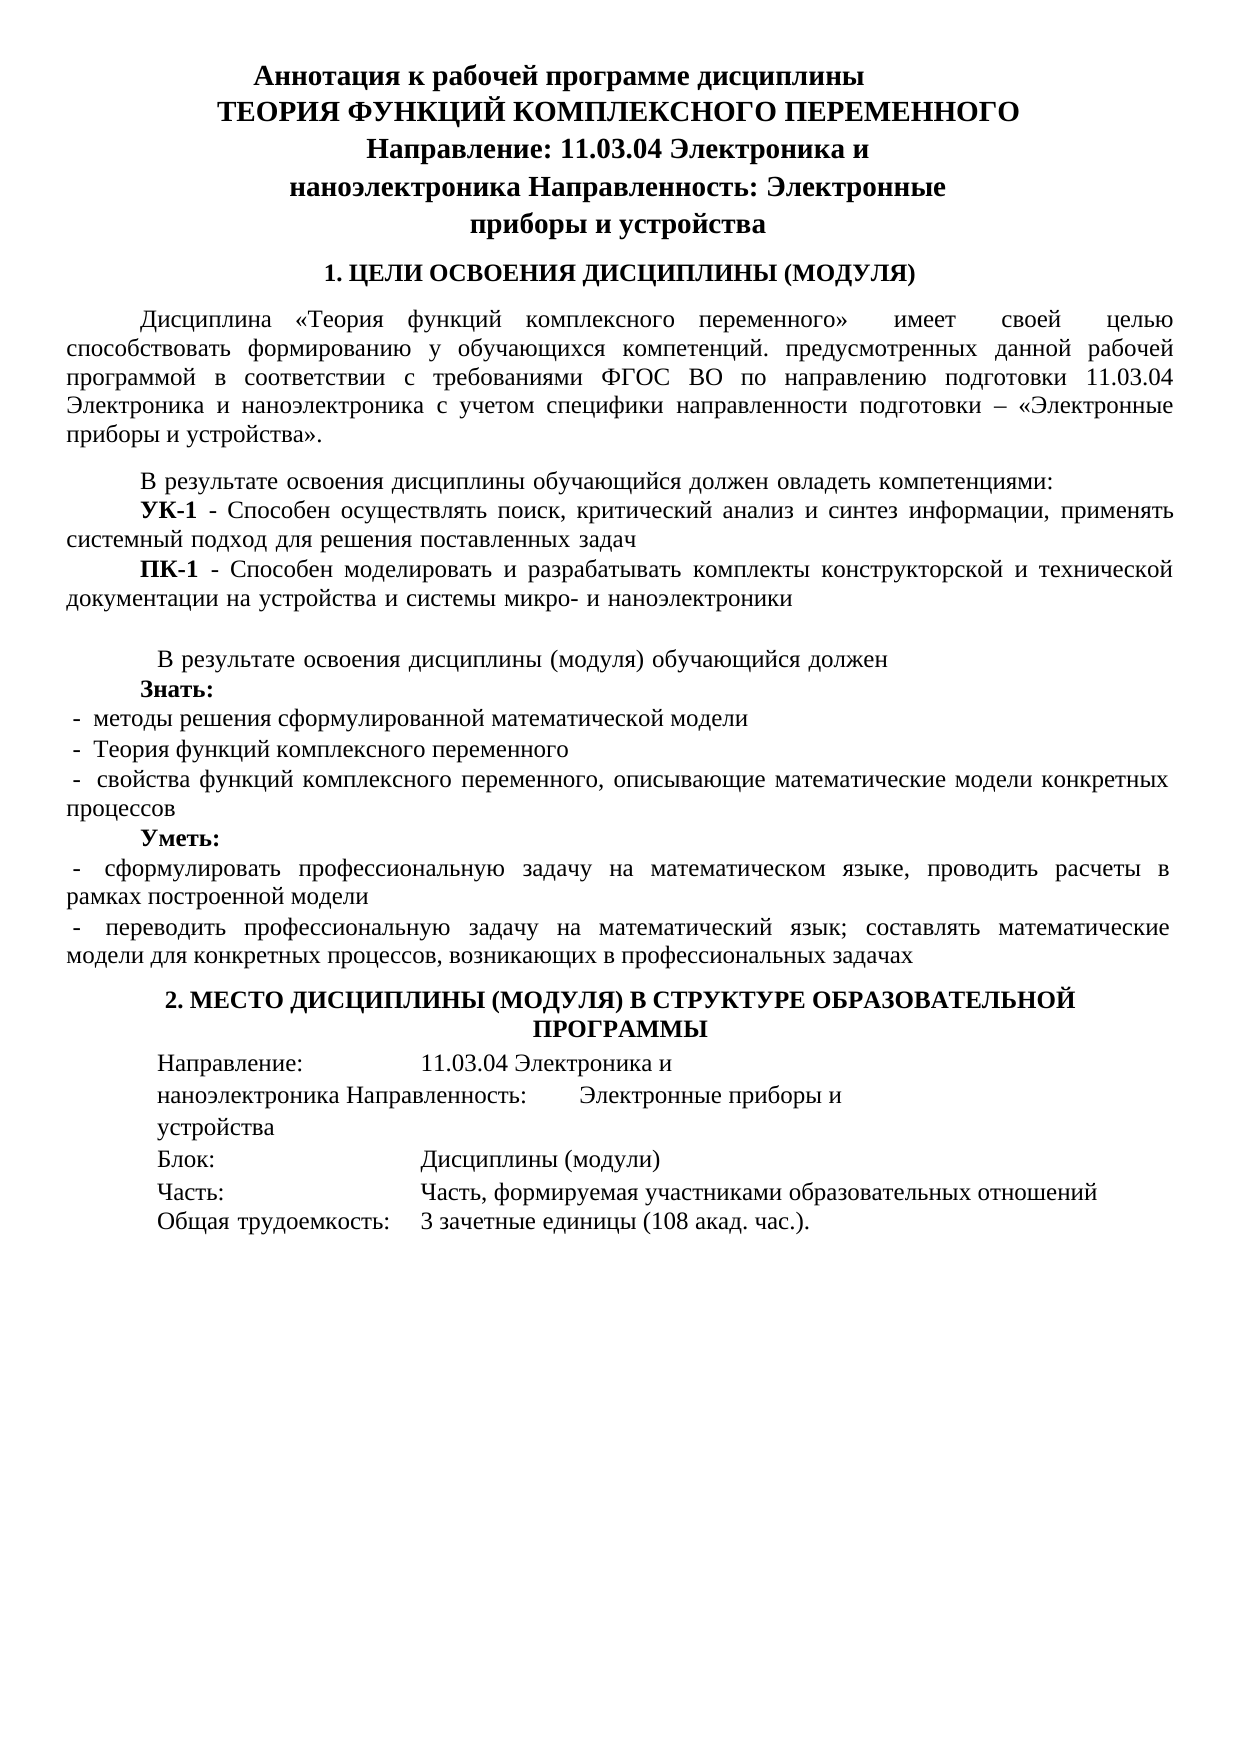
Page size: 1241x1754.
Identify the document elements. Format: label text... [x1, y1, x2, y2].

list переводить профессиональную задачу на математический язык; составлять математические модели для конкретных процессов, возникающих в профессиональных задачах [66, 912, 1174, 969]
text Блок: Часть: [157, 1144, 224, 1205]
text Направление: 11.03.04 Электроника и наноэлектроника Направленность: Электронные приборы и устройства [157, 1048, 858, 1141]
text ПК-1 - Способен моделировать и разрабатывать комплекты конструкторской и технической документации на устройства и системы микро- и наноэлектроники [66, 554, 1173, 612]
subtitle 1. ЦЕЛИ ОСВОЕНИЯ ДИСЦИПЛИНЫ (МОДУЛЯ) [155, 258, 1084, 287]
list методы решения сформулированной математической модели [72, 703, 1186, 732]
text Часть, формируемая участниками образовательных отношений [420, 1177, 1186, 1206]
list Теория функций комплексного переменного [72, 734, 1186, 762]
text Дисциплины (модули) [420, 1144, 1186, 1173]
subtitle Уметь: [140, 823, 1186, 852]
subtitle 2. МЕСТО ДИСЦИПЛИНЫ (МОДУЛЯ) В СТРУКТУРЕ ОБРАЗОВАТЕЛЬНОЙ ПРОГРАММЫ [157, 986, 1084, 1043]
text Направление: 11.03.04 Электроника и наноэлектроника Направленность: Электронные приборы и устройства [250, 132, 986, 239]
subtitle ТЕОРИЯ ФУНКЦИЙ КОМПЛЕКСНОГО ПЕРЕМЕННОГО [157, 94, 1080, 128]
list сформулировать профессиональную задачу на математическом языке, проводить расчеты в рамках построенной модели [66, 853, 1174, 910]
subtitle Знать: [140, 674, 1186, 703]
text Общая трудоемкость: 3 зачетные единицы (108 акад. час.). [157, 1206, 1186, 1234]
text Дисциплина «Теория функций комплексного переменного» имеет своей целью способствовать формированию у обучающихся компетенций. предусмотренных данной рабочей программой в соответствии с требованиями ФГОС ВО по направлению подготовки 11.03.04 Электроника и наноэлектроника с учетом специфики направленности подготовки – «Электронные приборы и устройства». [66, 304, 1174, 448]
list свойства функций комплексного переменного, описывающие математические модели конкретных процессов [66, 764, 1173, 822]
text В результате освоения дисциплины (модуля) обучающийся должен [157, 644, 1186, 673]
text В результате освоения дисциплины обучающийся должен овладеть компетенциями: [140, 466, 1186, 494]
text УК-1 - Способен осуществлять поиск, критический анализ и синтез информации, применять системный подход для решения поставленных задач [66, 495, 1174, 553]
